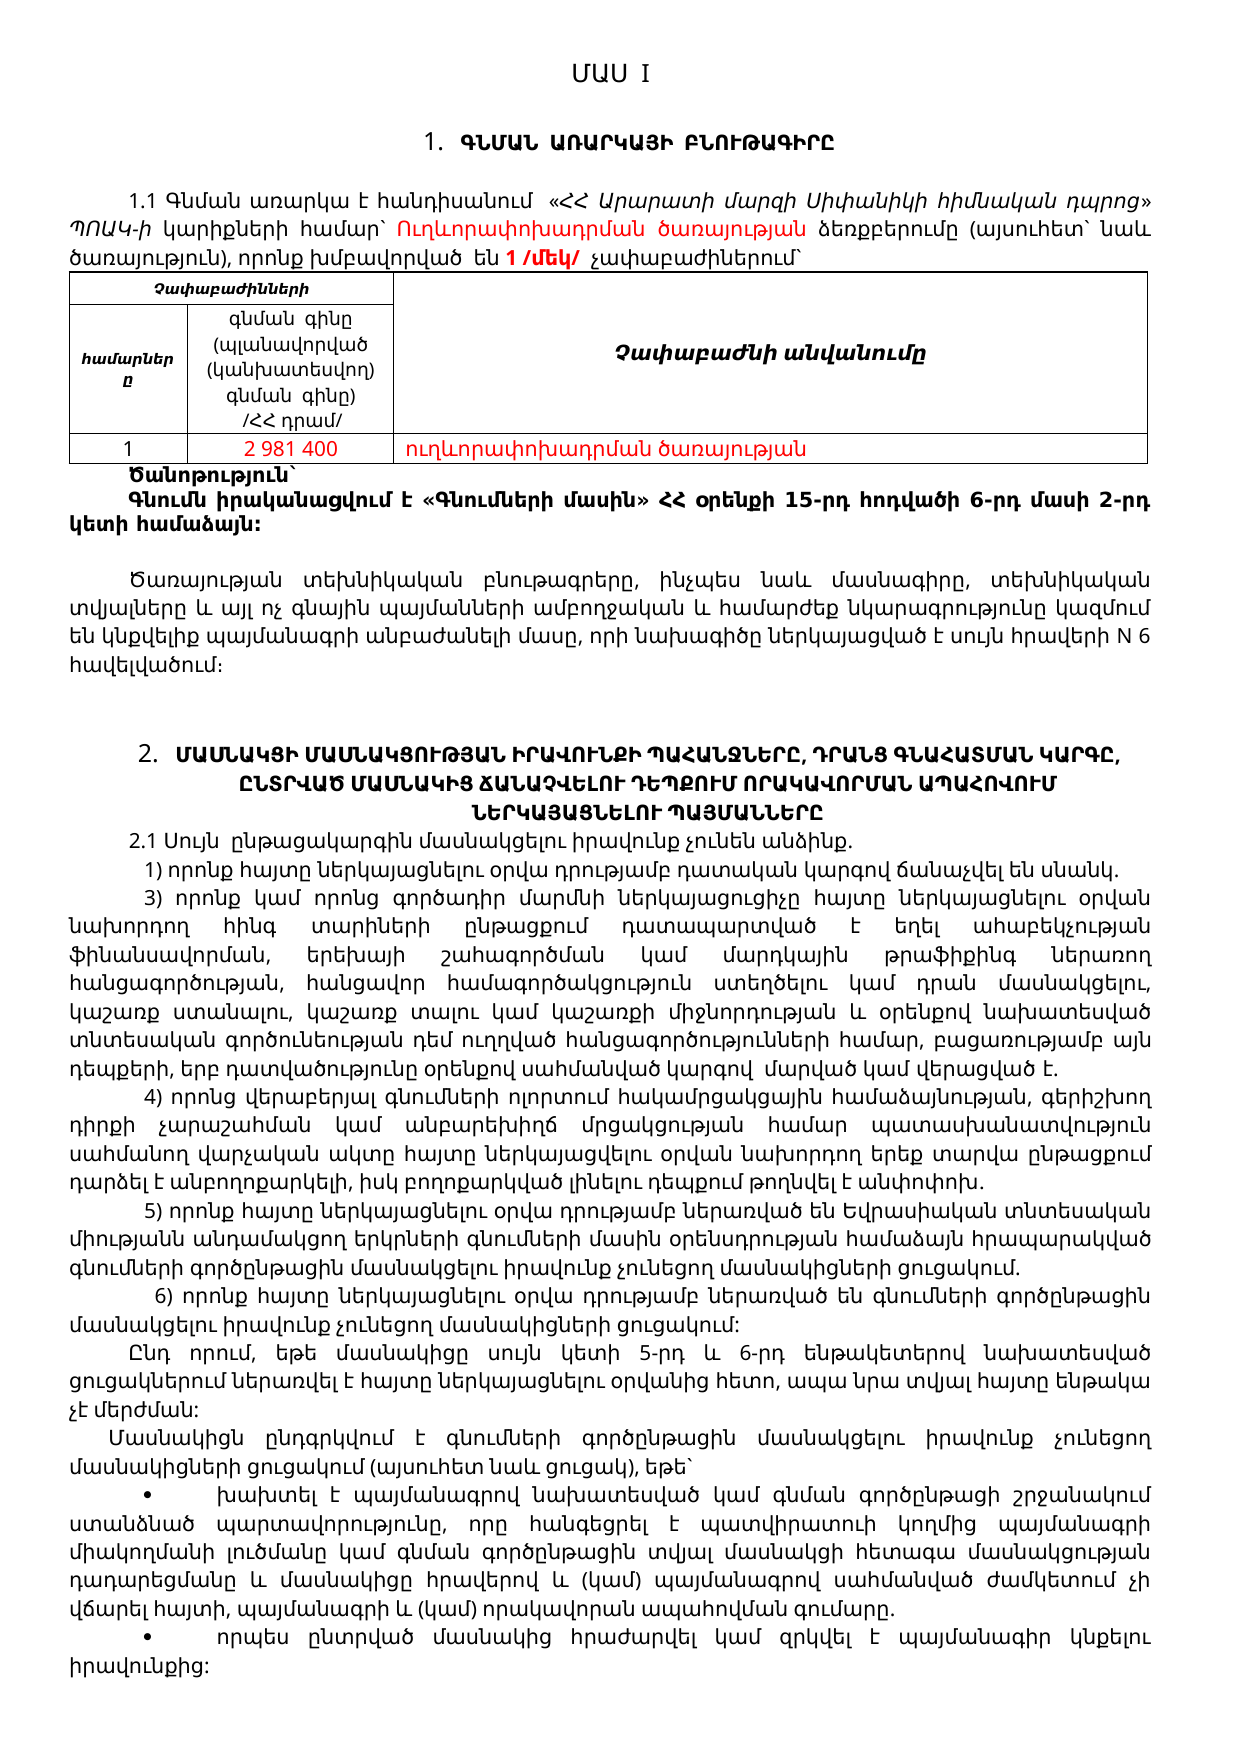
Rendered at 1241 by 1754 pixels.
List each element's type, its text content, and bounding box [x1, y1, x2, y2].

text ՄԱՍ I [69, 56, 1152, 89]
text 4) որոնց վերաբերյալ գնումների ոլորտում հակամրցակցային համաձայնության, գերիշխող դիրքի չարաշահման կամ անբարեխիղճ մրցակցության համար պատասխանատվություն սահմանող վարչական ակտը հայտը ներկայացվելու օրվան նախորդող երեք տարվա ընթացքում դարձել է անբողոքարկելի, իսկ բողոքարկված լինելու դեպքում թողնվել է անփոփոխ. [69, 1082, 1152, 1196]
text 2.1 Սույն ընթացակարգին մասնակցելու իրավունք չունեն անձինք. [69, 826, 1152, 855]
table_cell գնման գինը (պլանավորված (կանխատեսվող) գնման գինը) /ՀՀ դրամ/ [188, 305, 393, 433]
text 3) որոնք կամ որոնց գործադիր մարմնի ներկայացուցիչը հայտը ներկայացնելու օրվան նախորդող հինգ տարիների ընթացքում դատապարտված է եղել ահաբեկչության ֆինանսավորման, երեխայի շահագործման կամ մարդկային թրաֆիքինգ ներառող հանցագործության, հանցավոր համագործակցություն ստեղծելու կամ դրան մասնակցելու, կաշառք ստանալու, կաշառք տալու կամ կաշառքի միջնորդության և օրենքով նախատեսված տնտեսական գործունեության դեմ ուղղված հանցագործությունների համար, բացառությամբ այն դեպքերի, երբ դատվածությունը օրենքով սահմանված կարգով մարված կամ վերացված է. [69, 883, 1152, 1082]
text Ծառայության տեխնիկական բնութագրերը, ինչպես նաև մասնագիրը, տեխնիկական տվյալները և այլ ոչ գնային պայմանների ամբողջական և համարժեք նկարագրությունը կազմում են կնքվելիք պայմանագրի անբաժանելի մասը, որի նախագիծը ներկայացված է սույն հրավերի N 6 հավելվածում։ [69, 565, 1152, 678]
table_cell 1 [70, 434, 187, 462]
text Ծանոթություն` [69, 463, 1152, 488]
table_header Չափաբաժինների [70, 273, 393, 304]
text 1) որոնք հայտը ներկայացնելու օրվա դրությամբ դատական կարգով ճանաչվել են սնանկ. [69, 855, 1152, 883]
list խախտել է պայմանագրով նախատեսված կամ գնման գործընթացի շրջանակում ստանձնած պարտավորությունը, որը հանգեցրել է պատվիրատուի կողմից պայմանագրի միակողմանի լուծմանը կամ գնման գործընթացին տվյալ մասնակցի հետագա մասնակցության դադարեցմանը և մասնակիցը հրավերով և (կամ) պայմանագրով սահմանված ժամկետում չի վճարել հայտի, պայմանագրի և (կամ) որակավորան ապահովման գումարը. [69, 1480, 1152, 1622]
table_cell համարները [70, 305, 187, 433]
text 6) որոնք հայտը ներկայացնելու օրվա դրությամբ ներառված են գնումների գործընթացին մասնակցելու իրավունք չունեցող մասնակիցների ցուցակում: [69, 1281, 1152, 1338]
subtitle 1.1 Գնման առարկա է հանդիսանում «ՀՀ Արարատի մարզի Սիփանիկի հիմնական դպրոց» ՊՈԱԿ-ի կարիքների համար` Ուղևորափոխադրման ծառայության ձեռքբերումը (այսուհետ` նաև ծառայություն), որոնք խմբավորված են 1 /մեկ/ չափաբաժիներում` [69, 186, 1152, 271]
list որպես ընտրված մասնակից հրաժարվել կամ զրկվել է պայմանագիր կնքելու իրավունքից: [69, 1622, 1152, 1679]
table_header Չափաբաժնի անվանումը [394, 273, 1147, 433]
table_cell 2 981 400 [188, 434, 393, 462]
text 5) որոնք հայտը ներկայացնելու օրվա դրությամբ ներառված են Եվրասիական տնտեսական միությանն անդամակցող երկրների գնումների մասին օրենսդրության համաձայն հրապարակված գնումների գործընթացին մասնակցելու իրավունք չունեցող մասնակիցների ցուցակում. [69, 1196, 1152, 1281]
table_cell ուղևորափոխադրման ծառայության [394, 434, 1147, 462]
text Գնումն իրականացվում է «Գնումների մասին» ՀՀ օրենքի 15-րդ հոդվածի 6-րդ մասի 2-րդ կետի համաձայն: [69, 488, 1152, 536]
list ՄԱՍՆԱԿՑԻ ՄԱՍՆԱԿՑՈՒԹՅԱՆ ԻՐԱՎՈՒՆՔԻ ՊԱՀԱՆՋՆԵՐԸ, ԴՐԱՆՑ ԳՆԱՀԱՏՄԱՆ ԿԱՐԳԸ, ԸՆՏՐՎԱԾ ՄԱՍՆԱԿԻՑ ՃԱՆԱՉՎԵԼՈՒ ԴԵՊՔՈՒՄ ՈՐԱԿԱՎՈՐՄԱՆ ԱՊԱՀՈՎՈՒՄ ՆԵՐԿԱՅԱՑՆԵԼՈՒ ՊԱՅՄԱՆՆԵՐԸ [106, 735, 1152, 826]
text Ընդ որում, եթե մասնակիցը սույն կետի 5-րդ և 6-րդ ենթակետերով նախատեսված ցուցակներում ներառվել է հայտը ներկայացնելու օրվանից հետո, ապա նրա տվյալ հայտը ենթակա չէ մերժման: [69, 1338, 1152, 1423]
text Մասնակիցն ընդգրկվում է գնումների գործընթացին մասնակցելու իրավունք չունեցող մասնակիցների ցուցակում (այսուհետ նաև ցուցակ), եթե` [69, 1423, 1152, 1480]
list ԳՆՄԱՆ ԱՌԱՐԿԱՅԻ ԲՆՈՒԹԱԳԻՐԸ [106, 124, 1152, 158]
